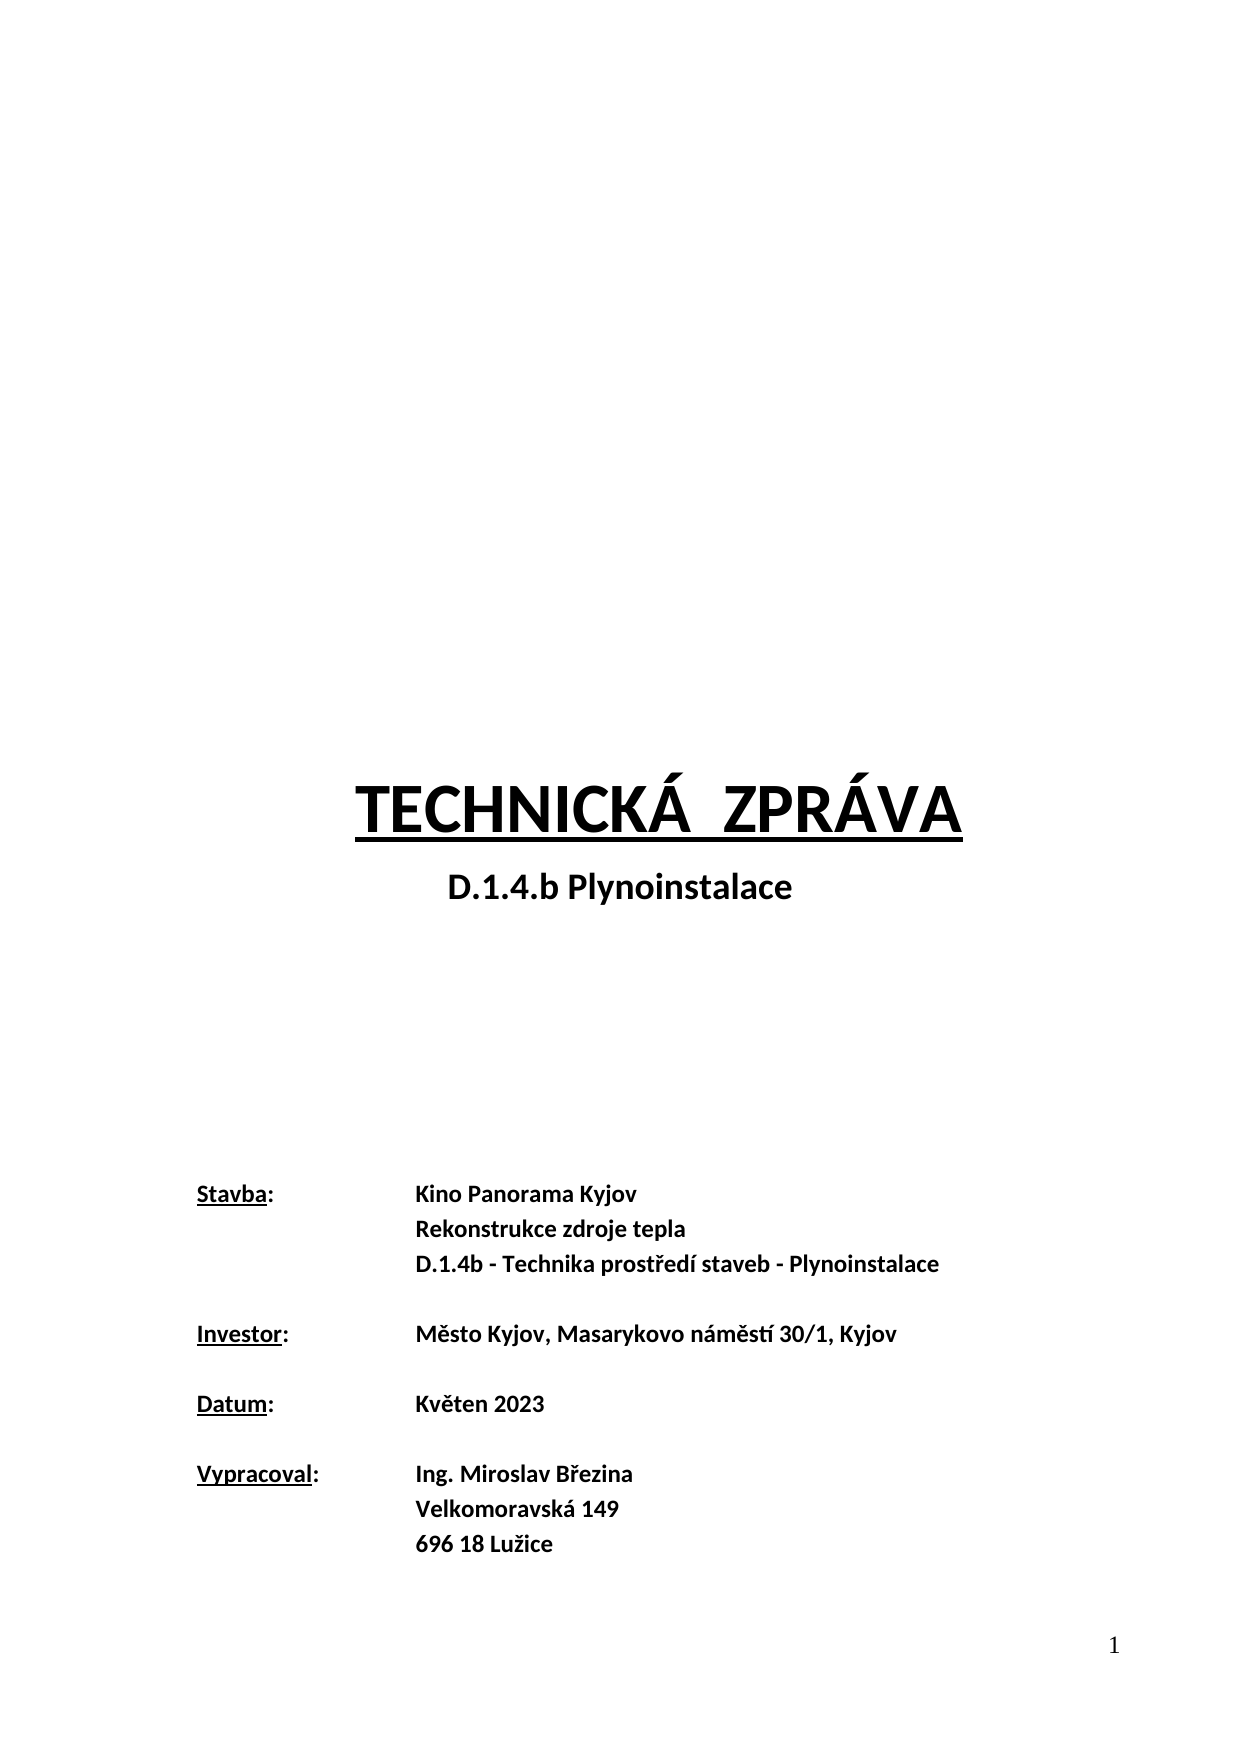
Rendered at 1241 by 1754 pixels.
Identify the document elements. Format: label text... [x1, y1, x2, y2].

text D.1.4.b Plynoinstalace [120, 863, 1120, 909]
text 696 18 Lužice [120, 1528, 1120, 1559]
text Rekonstrukce zdroje tepla [120, 1213, 1120, 1244]
text TECHNICKÁ ZPRÁVA [120, 764, 1120, 850]
text Datum: Květen 2023 [120, 1388, 1120, 1419]
text Vypracoval: Ing. Miroslav Březina [120, 1458, 1120, 1489]
text D.1.4b - Technika prostředí staveb - Plynoinstalace [120, 1248, 1120, 1279]
text Stavba: Kino Panorama Kyjov [120, 1178, 1120, 1209]
text Velkomoravská 149 [120, 1493, 1120, 1524]
text Investor: Město Kyjov, Masarykovo náměstí 30/1, Kyjov [120, 1318, 1120, 1349]
